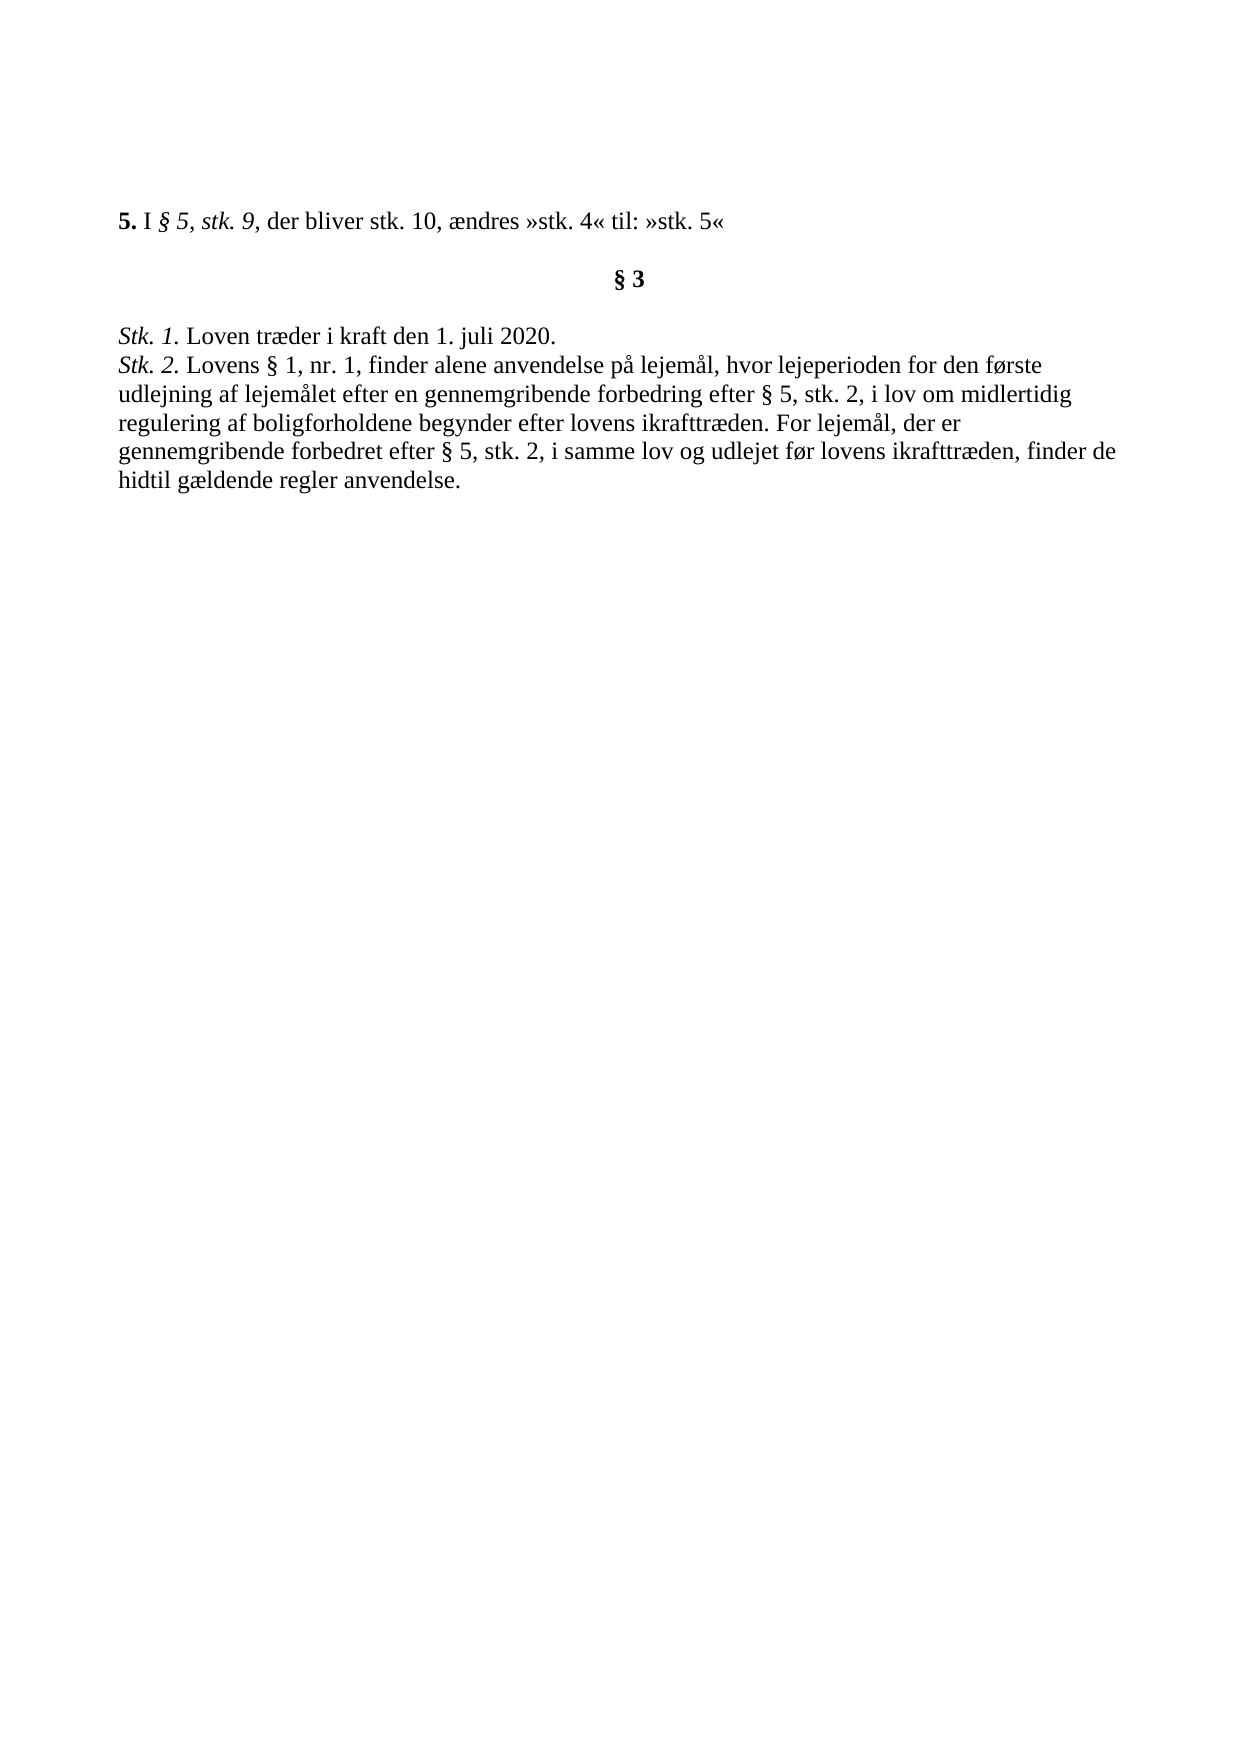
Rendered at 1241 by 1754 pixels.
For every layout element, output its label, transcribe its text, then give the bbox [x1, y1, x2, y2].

text Stk. 1. Loven træder i kraft den 1. juli 2020. [118, 321, 1122, 350]
text § 3 [118, 264, 1122, 293]
text 5. I § 5, stk. 9, der bliver stk. 10, ændres »stk. 4« til: »stk. 5« [118, 206, 1122, 235]
text Stk. 2. Lovens § 1, nr. 1, finder alene anvendelse på lejemål, hvor lejeperioden for den første udlejning af lejemålet efter en gennemgribende forbedring efter § 5, stk. 2, i lov om midlertidig regulering af boligforholdene begynder efter lovens ikrafttræden. For lejemål, der er gennemgribende forbedret efter § 5, stk. 2, i samme lov og udlejet før lovens ikrafttræden, finder de hidtil gældende regler anvendelse. [118, 350, 1122, 494]
